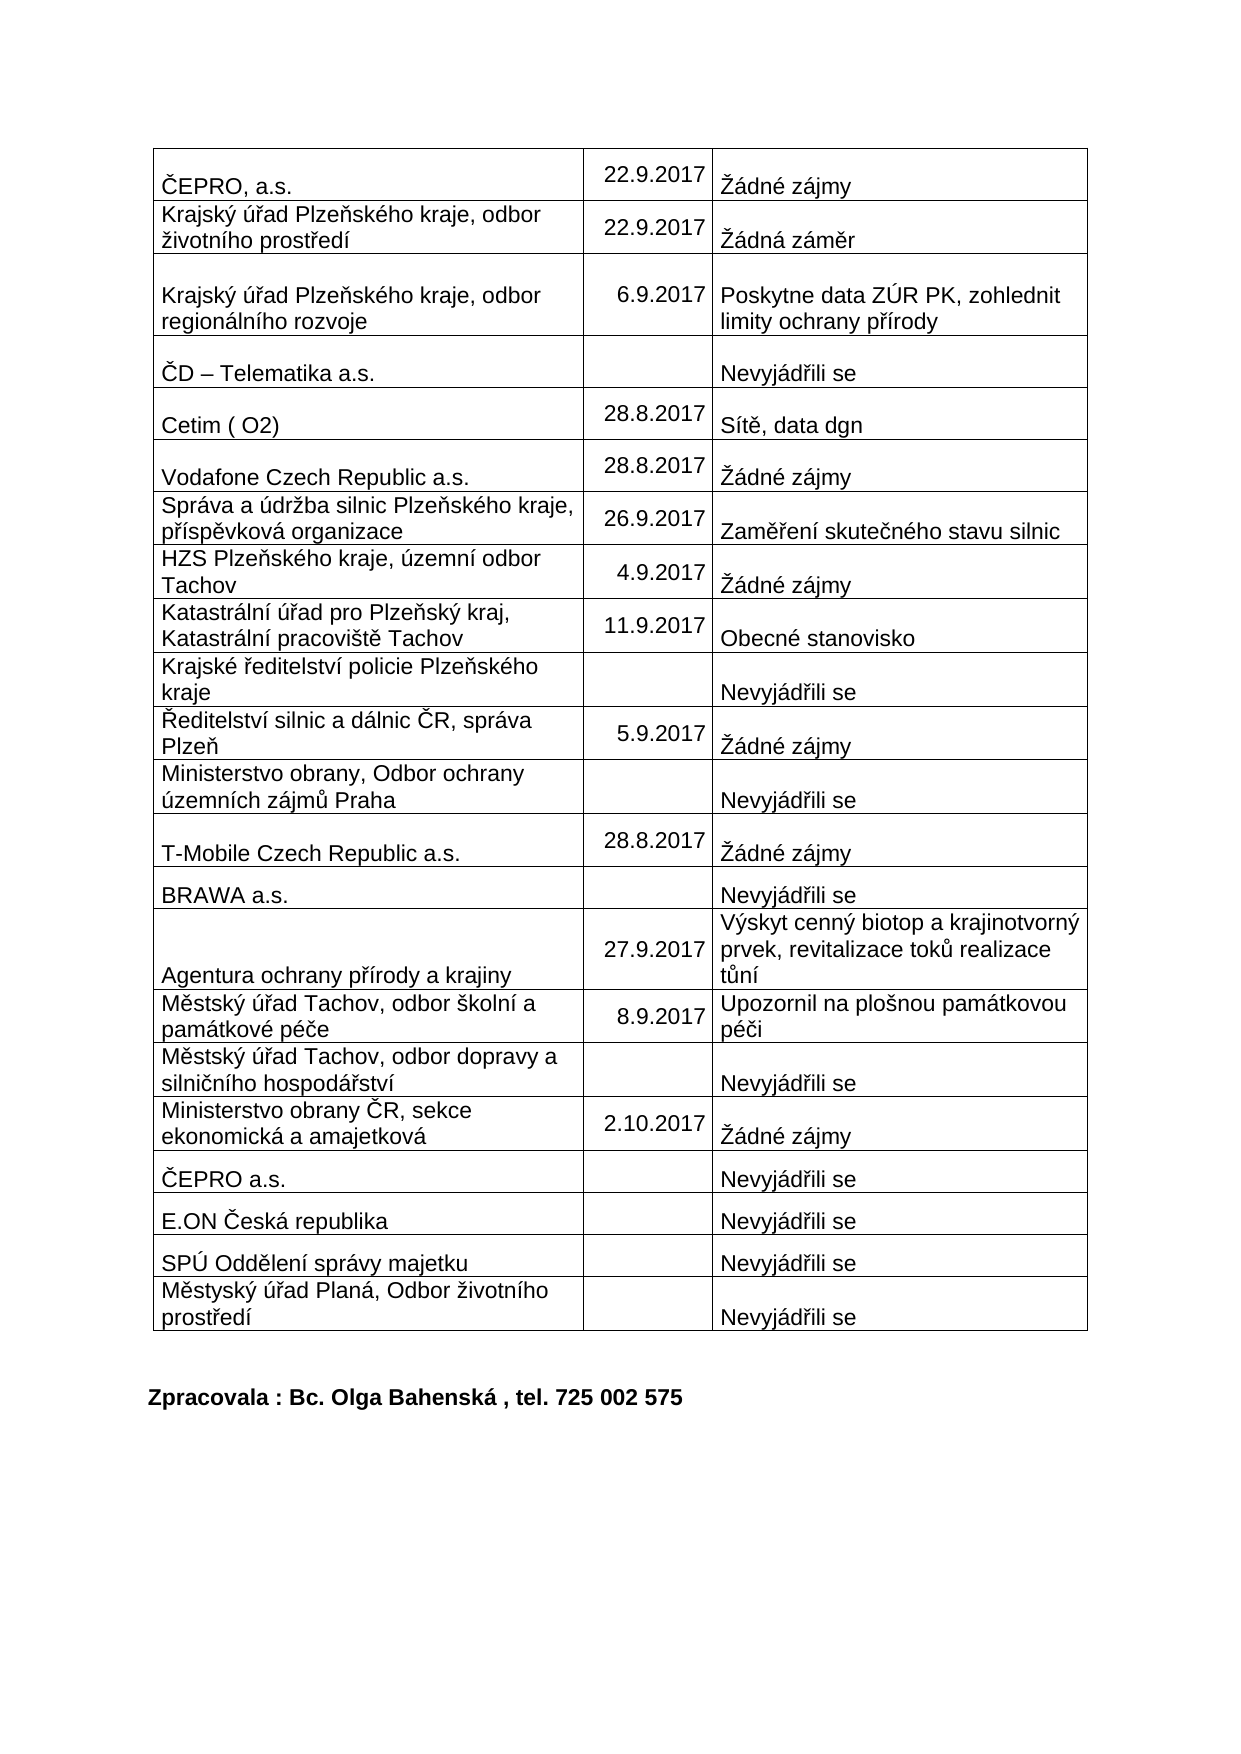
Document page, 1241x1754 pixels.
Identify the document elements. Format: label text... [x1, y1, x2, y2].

table_cell [584, 336, 712, 387]
table_cell [584, 1151, 712, 1192]
table_cell [584, 1193, 712, 1234]
table_cell ČEPRO a.s. [154, 1151, 583, 1192]
table_cell Upozornil na plošnou památkovou péči [713, 990, 1087, 1042]
table_cell Krajský úřad Plzeňského kraje, odbor regionálního rozvoje [154, 254, 583, 334]
table_cell 26.9.2017 [584, 492, 712, 544]
table_cell SPÚ Oddělení správy majetku [154, 1235, 583, 1276]
table_cell Městský úřad Tachov, odbor dopravy a silničního hospodářství [154, 1043, 583, 1096]
table_cell 27.9.2017 [584, 909, 712, 988]
table_cell Žádné zájmy [713, 707, 1087, 759]
table_cell Žádné zájmy [713, 545, 1087, 598]
table_cell [584, 867, 712, 908]
table_cell Ministerstvo obrany ČR, sekce ekonomická a amajetková [154, 1097, 583, 1150]
table_cell T-Mobile Czech Republic a.s. [154, 814, 583, 866]
table_cell Poskytne data ZÚR PK, zohlednit limity ochrany přírody [713, 254, 1087, 334]
table_cell Nevyjádřili se [713, 1151, 1087, 1192]
table_cell Nevyjádřili se [713, 1277, 1087, 1330]
table_cell [584, 760, 712, 813]
table_cell [584, 1235, 712, 1276]
table_cell Žádné zájmy [713, 149, 1087, 199]
table_cell Ministerstvo obrany, Odbor ochrany územních zájmů Praha [154, 760, 583, 813]
table_cell Krajský úřad Plzeňského kraje, odbor životního prostředí [154, 201, 583, 253]
table_cell Katastrální úřad pro Plzeňský kraj, Katastrální pracoviště Tachov [154, 599, 583, 652]
table_cell Žádné zájmy [713, 1097, 1087, 1150]
table_cell Ředitelství silnic a dálnic ČR, správa Plzeň [154, 707, 583, 759]
table_cell Zaměření skutečného stavu silnic [713, 492, 1087, 544]
table_cell 5.9.2017 [584, 707, 712, 759]
table_cell 11.9.2017 [584, 599, 712, 652]
table_cell Výskyt cenný biotop a krajinotvorný prvek, revitalizace toků realizace tůní [713, 909, 1087, 988]
table_cell E.ON Česká republika [154, 1193, 583, 1234]
table_cell Nevyjádřili se [713, 336, 1087, 387]
table_cell 4.9.2017 [584, 545, 712, 598]
table_cell Městyský úřad Planá, Odbor životního prostředí [154, 1277, 583, 1330]
table_cell Nevyjádřili se [713, 1193, 1087, 1234]
table_cell Nevyjádřili se [713, 653, 1087, 706]
table_cell Nevyjádřili se [713, 867, 1087, 908]
table_cell Obecné stanovisko [713, 599, 1087, 652]
table_cell Cetim ( O2) [154, 388, 583, 438]
table_cell ČD – Telematika a.s. [154, 336, 583, 387]
text Zpracovala : Bc. Olga Bahenská , tel. 725 002 575 [148, 1384, 1093, 1410]
table_cell BRAWA a.s. [154, 867, 583, 908]
table_cell 28.8.2017 [584, 814, 712, 866]
table_cell [584, 653, 712, 706]
table_cell Správa a údržba silnic Plzeňského kraje, příspěvková organizace [154, 492, 583, 544]
table_cell 2.10.2017 [584, 1097, 712, 1150]
table_cell 6.9.2017 [584, 254, 712, 334]
table_cell Vodafone Czech Republic a.s. [154, 440, 583, 491]
table_cell Žádné zájmy [713, 814, 1087, 866]
table_cell [584, 1277, 712, 1330]
table_cell 8.9.2017 [584, 990, 712, 1042]
table_cell Nevyjádřili se [713, 760, 1087, 813]
table_cell 28.8.2017 [584, 388, 712, 438]
table_cell Sítě, data dgn [713, 388, 1087, 438]
table_cell HZS Plzeňského kraje, územní odbor Tachov [154, 545, 583, 598]
table_cell ČEPRO, a.s. [154, 149, 583, 199]
table_cell Městský úřad Tachov, odbor školní a památkové péče [154, 990, 583, 1042]
table_cell 28.8.2017 [584, 440, 712, 491]
table_cell Žádná záměr [713, 201, 1087, 253]
table_cell [584, 1043, 712, 1096]
table_cell Nevyjádřili se [713, 1043, 1087, 1096]
table_cell 22.9.2017 [584, 149, 712, 199]
table_cell Krajské ředitelství policie Plzeňského kraje [154, 653, 583, 706]
table_cell Agentura ochrany přírody a krajiny [154, 909, 583, 988]
table_cell Nevyjádřili se [713, 1235, 1087, 1276]
table_cell 22.9.2017 [584, 201, 712, 253]
table_cell Žádné zájmy [713, 440, 1087, 491]
